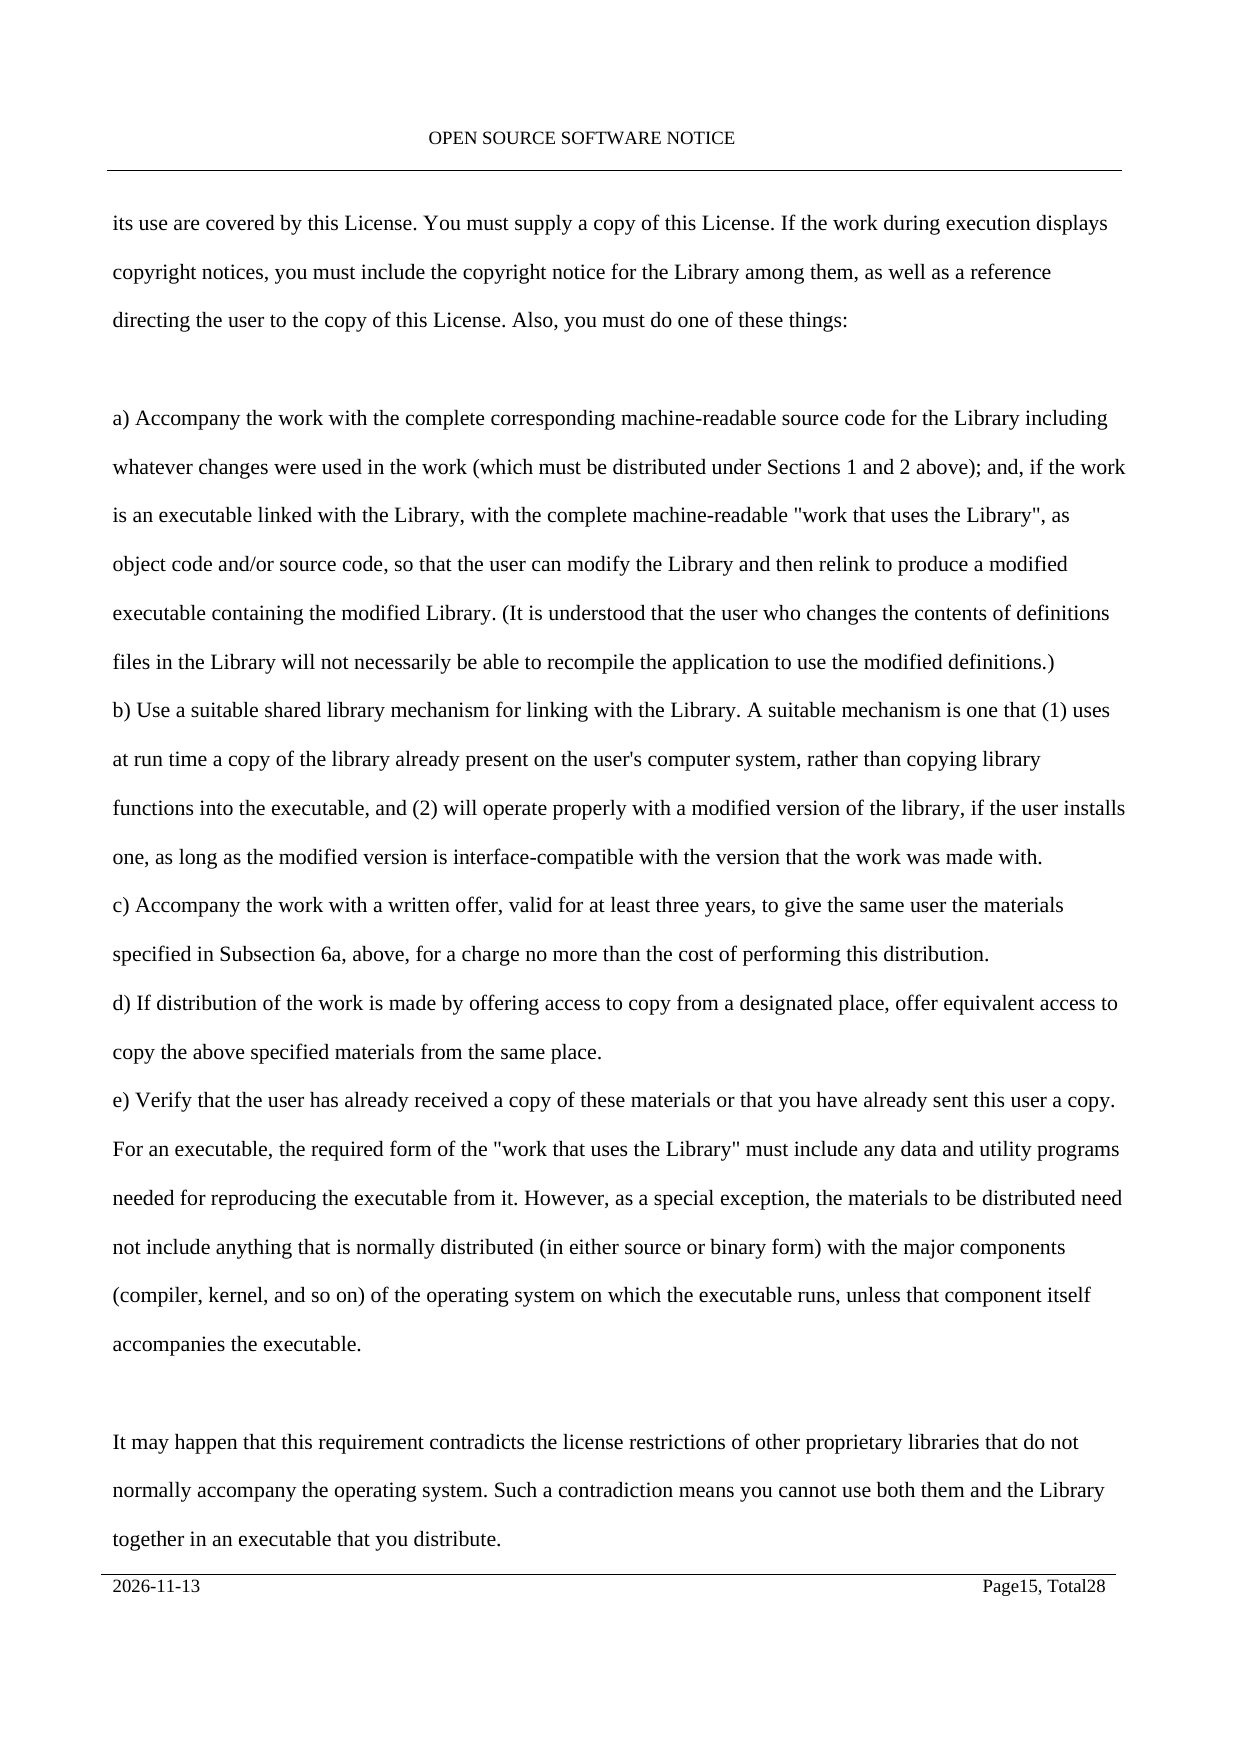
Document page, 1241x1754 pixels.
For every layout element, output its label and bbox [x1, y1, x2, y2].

text [112, 206, 1128, 1555]
